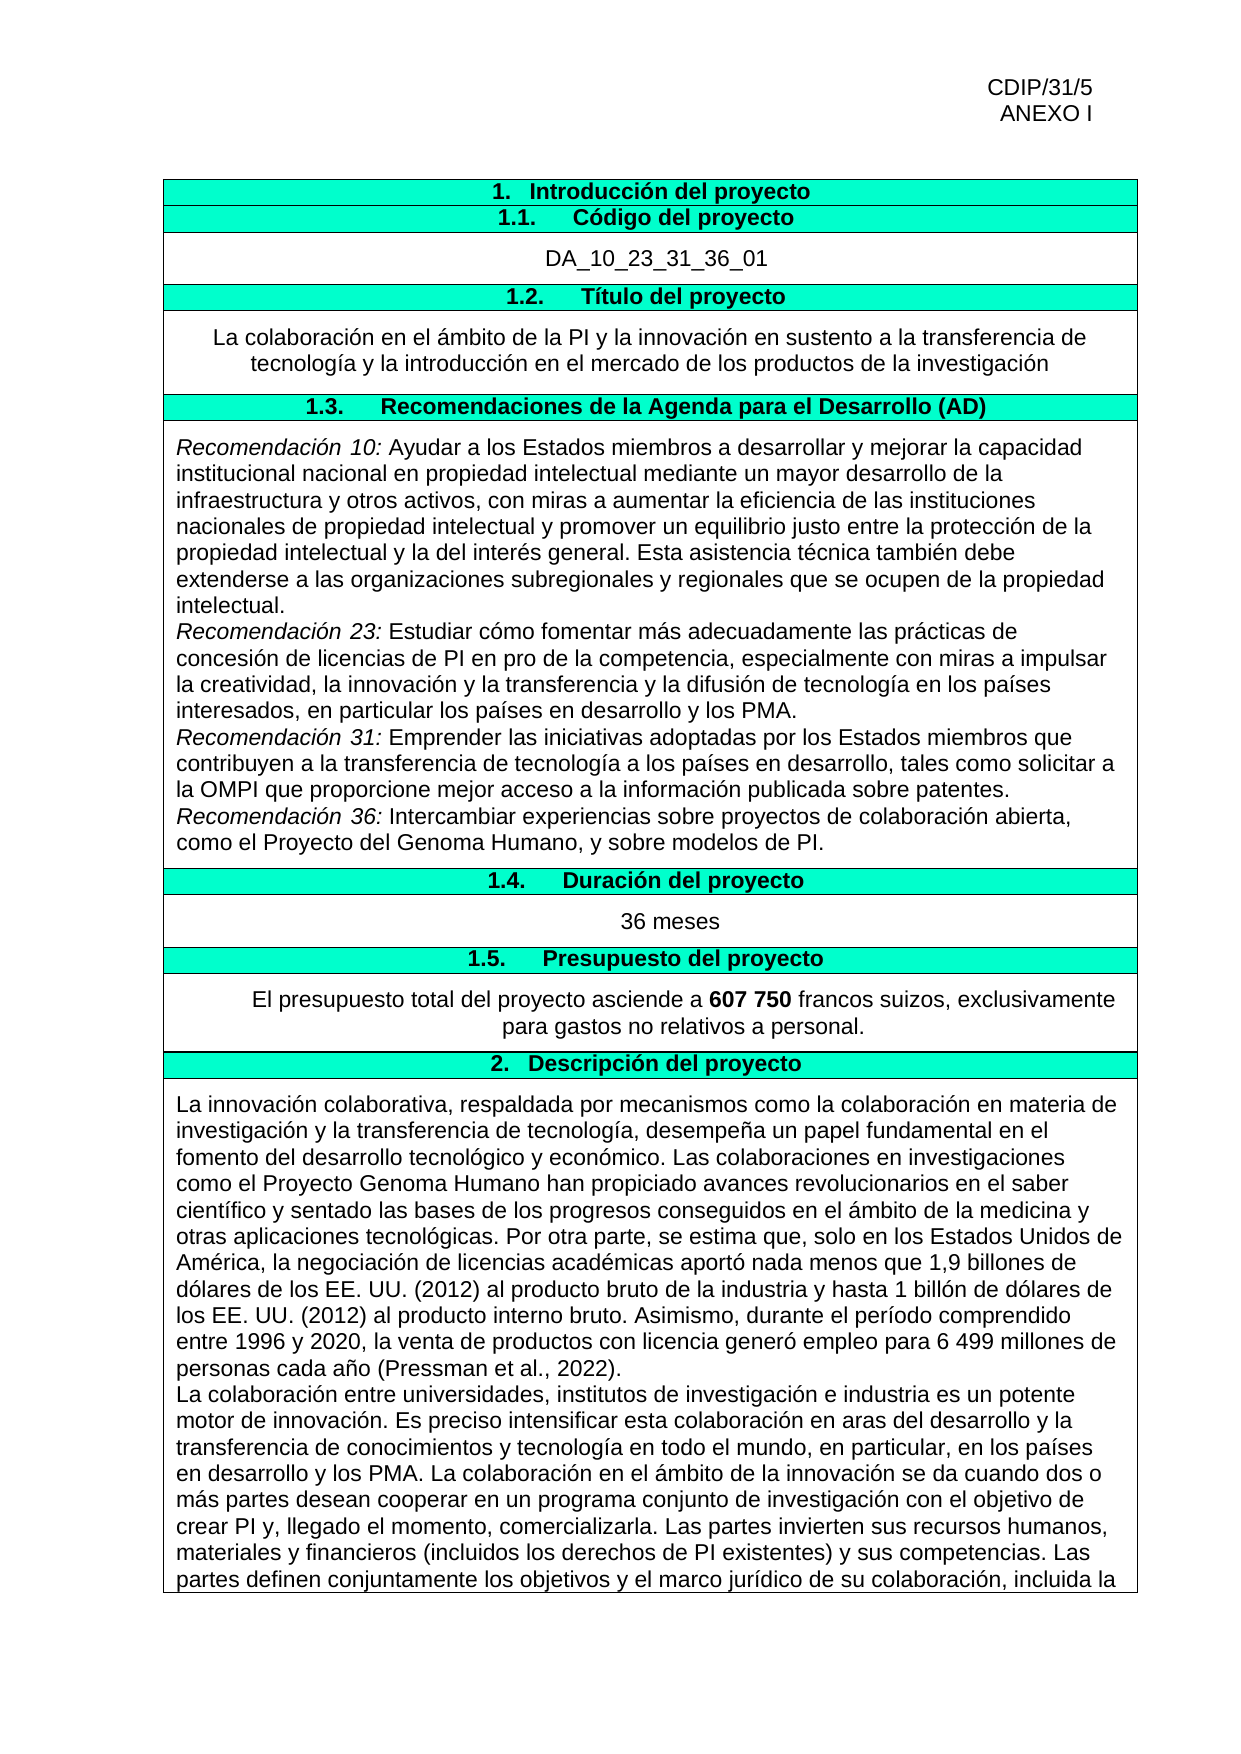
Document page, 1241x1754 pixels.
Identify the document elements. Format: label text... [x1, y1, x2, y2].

table_cell Título del proyecto [164, 285, 1137, 310]
table_cell Recomendaciones de la Agenda para el Desarrollo (AD) [164, 395, 1137, 420]
table_cell Duración del proyecto [164, 869, 1137, 894]
table_header Introducción del proyecto [164, 180, 1137, 205]
table_cell La colaboración en el ámbito de la PI y la innovación en sustento a la transferencia de tecnología [164, 311, 1137, 394]
table_cell DA_10_23_31_36_01 [164, 233, 1137, 284]
table_cell Descripción del proyecto [164, 1053, 1137, 1078]
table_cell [164, 1079, 1137, 1592]
table_cell El presupuesto total del proyecto asciende a 607 750 francos suizos, exclusivamente para gastos no relativos a personal. [164, 974, 1137, 1051]
table_cell Presupuesto del proyecto [164, 948, 1137, 973]
table_cell 36 meses [164, 895, 1137, 947]
table_cell Código del proyecto [164, 206, 1137, 232]
table_cell Recomendación 10: Ayudar a los Estados miembros a desarrollar y mejorar la capacidad institucional nacional en propiedad intelectual mediante un mayor desarrollo de la infraestructura y otros activos, con miras a aumentar la eficiencia de las instituciones nacionales de propiedad intelectual y promover un equilibrio justo entre la protección de la propiedad intelectual y la del interés general. Esta asistencia técnica también debe extenderse a las organizaciones subregionales y regionales que se ocupen de la propiedad intelectual. Recomendación 23: Estudiar cómo fomentar más adecuadamente las prácticas de concesión de licencias de PI en pro de la competencia, especialmente con miras a impulsar la creatividad, la innovación y la transferencia y la difusión de tecnología en los países interesados, en particular los países en desarrollo y los PMA. Recomendación 31: Emprender las iniciativas adoptadas por los Estados miembros que contribuyen a la transferencia de tecnología a los países en desarrollo, tales como solicitar a la OMPI que proporcione mejor acceso a la información publicada sobre patentes. Recomendación 36: Intercambiar experiencias sobre proyectos de colaboración abierta, como el Proyecto del Genoma Humano, y sobre modelos de PI. [164, 421, 1137, 868]
